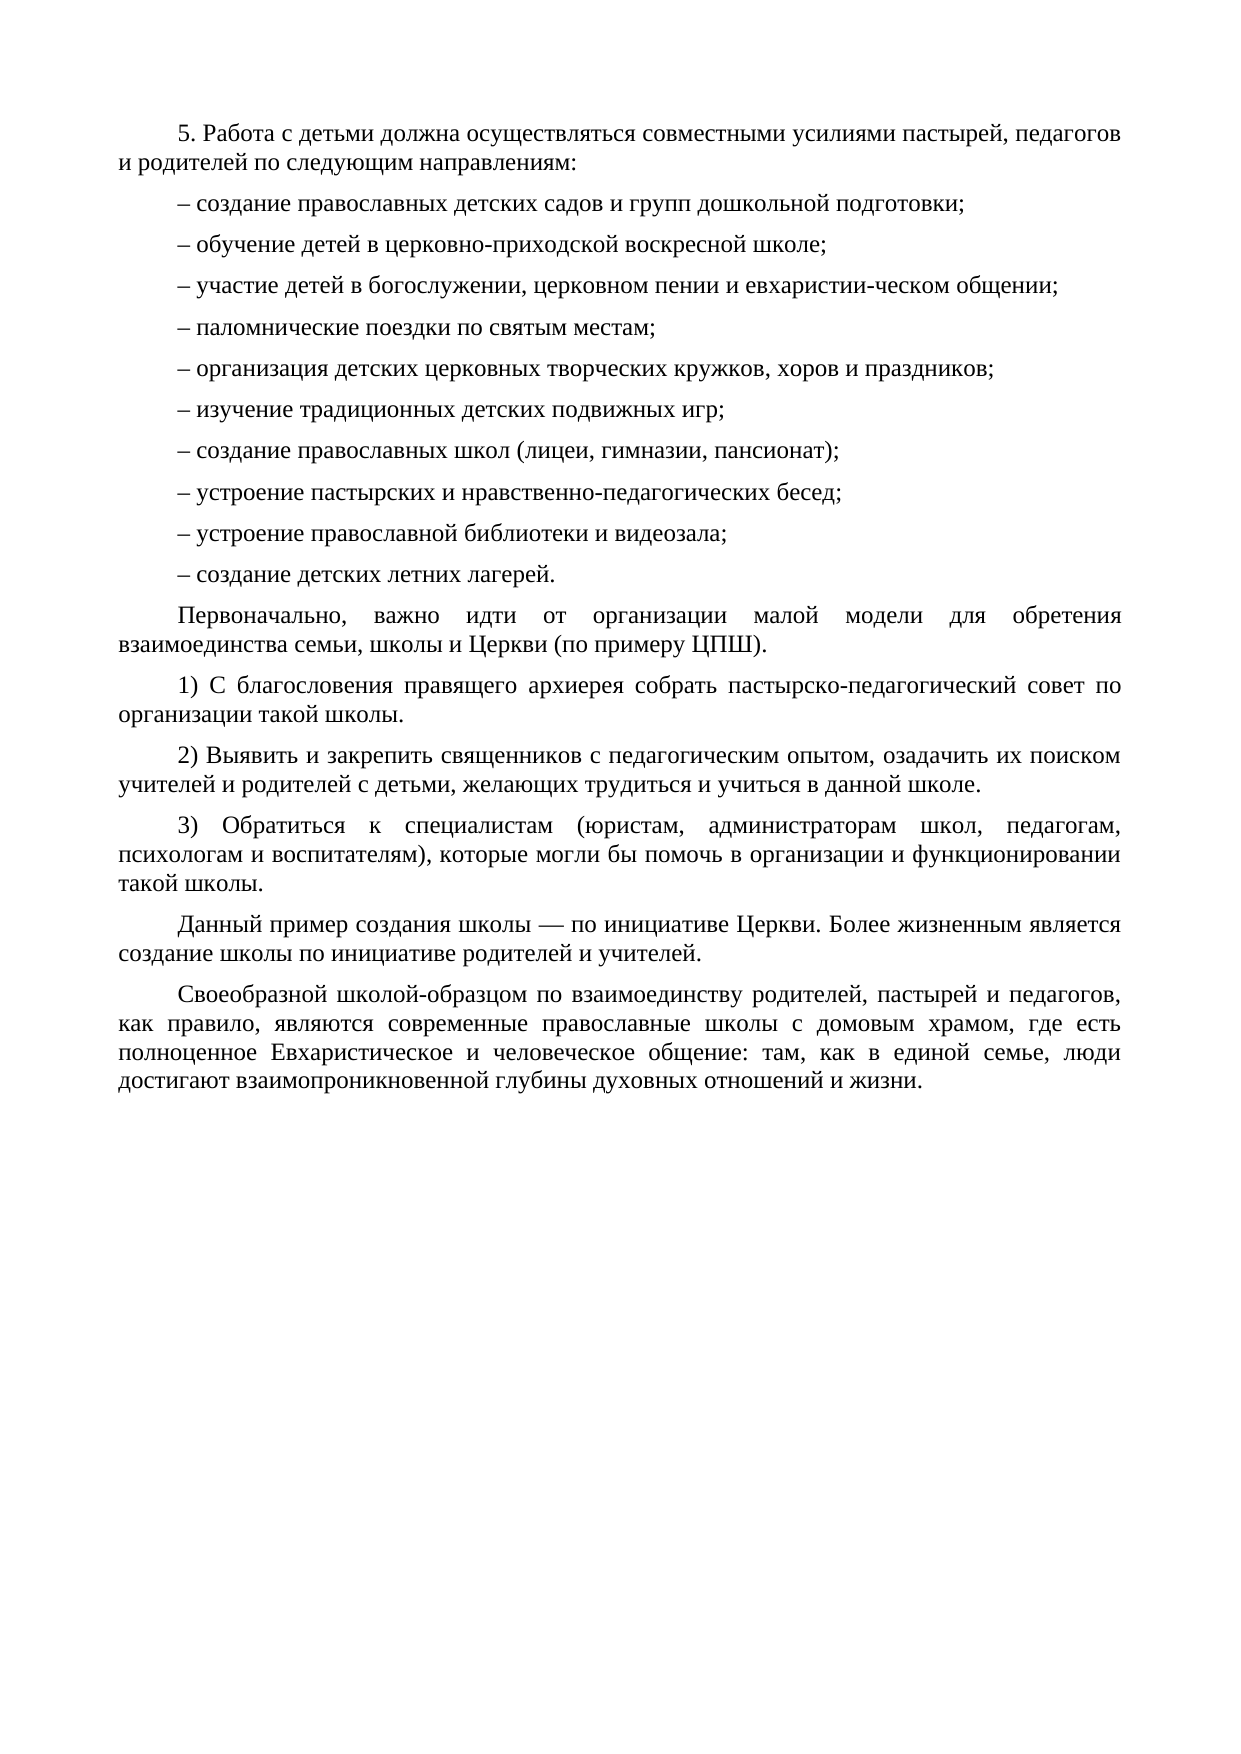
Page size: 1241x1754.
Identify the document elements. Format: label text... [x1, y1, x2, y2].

text – обучение детей в церковно-приходской воскресной школе; [118, 229, 1122, 258]
text Своеобразной школой-образцом по взаимоединству родителей, пастырей и педагогов, как правило, являются современные православные школы с домовым храмом, где есть полноценное Евхаристическое и человеческое общение: там, как в единой семье, люди достигают взаимопроникновенной глубины духовных отношений и жизни. [118, 979, 1122, 1094]
text 5. Работа с детьми должна осуществляться совместными усилиями пастырей, педагогов и родителей по следующим направлениям: [118, 118, 1122, 176]
text 3) Обратиться к специалистам (юристам, администраторам школ, педагогам, психологам и воспитателям), которые могли бы помочь в организации и функционировании такой школы. [118, 811, 1122, 897]
text Первоначально, важно идти от организации малой модели для обретения взаимоединства семьи, школы и Церкви (по примеру ЦПШ). [118, 601, 1122, 658]
text Данный пример создания школы — по инициативе Церкви. Более жизненным является создание школы по инициативе родителей и учителей. [118, 909, 1122, 967]
text – создание православных школ (лицеи, гимназии, пансионат); [118, 436, 1122, 464]
text 2) Выявить и закрепить священников с педагогическим опытом, озадачить их поиском учителей и родителей с детьми, желающих трудиться и учиться в данной школе. [118, 741, 1122, 798]
text – устроение православной библиотеки и видеозала; [118, 518, 1122, 547]
text – организация детских церковных творческих кружков, хоров и праздников; [118, 353, 1122, 382]
text – устроение пастырских и нравственно-педагогических бесед; [118, 477, 1122, 506]
text – паломнические поездки по святым местам; [118, 312, 1122, 341]
text 1) С благословения правящего архиерея собрать пастырско-педагогический совет по организации такой школы. [118, 671, 1122, 728]
text – создание детских летних лагерей. [118, 559, 1122, 588]
text – участие детей в богослужении, церковном пении и евхаристии-ческом общении; [118, 271, 1122, 299]
text – создание православных детских садов и групп дошкольной подготовки; [118, 188, 1122, 217]
text – изучение традиционных детских подвижных игр; [118, 394, 1122, 423]
